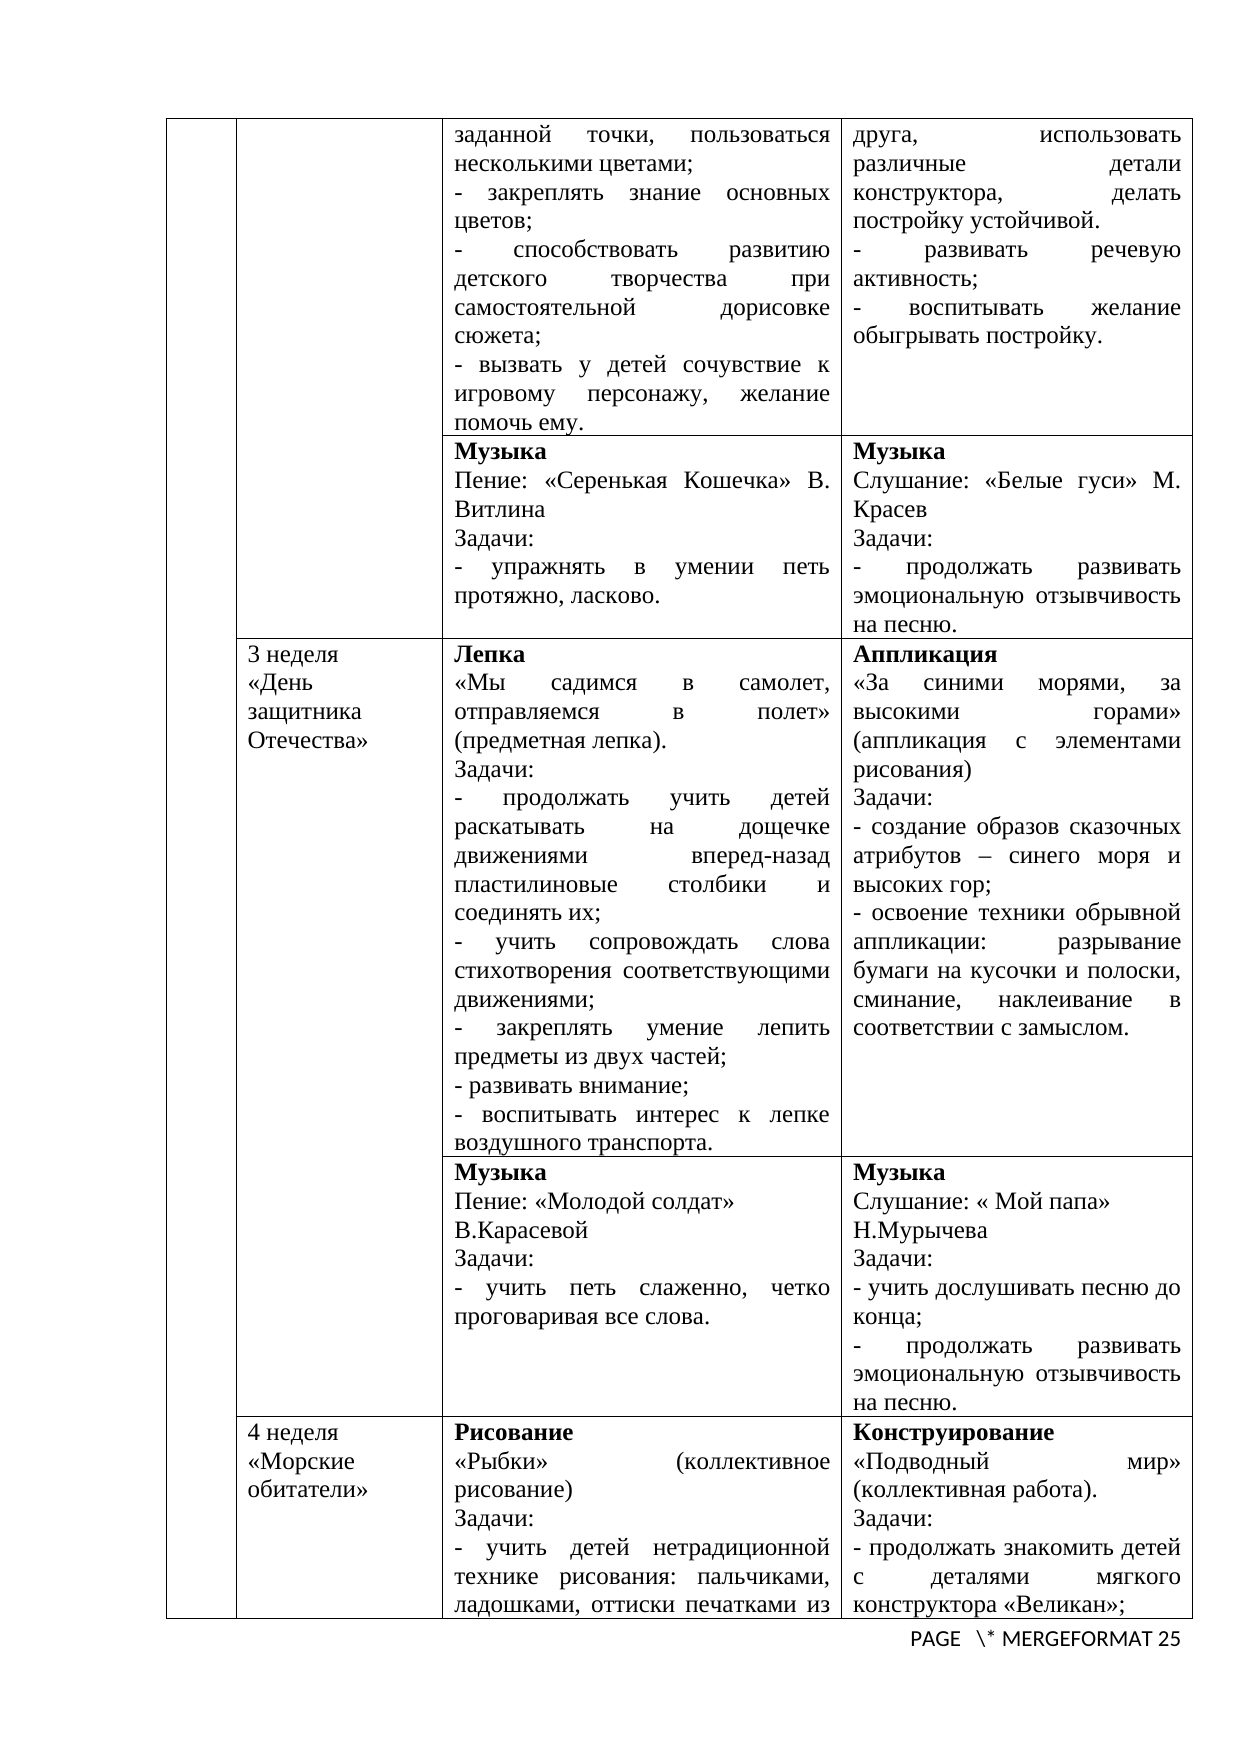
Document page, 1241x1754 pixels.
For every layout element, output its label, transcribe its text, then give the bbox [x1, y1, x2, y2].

table_cell Музыка Слушание: «Белые гуси» М. Красев Задачи: - продолжать развивать эмоциональную отзывчивость на песню. [842, 436, 1192, 638]
table_cell Музыка Пение: «Молодой солдат» В.Карасевой Задачи: - учить петь слаженно, четко проговаривая все слова. [443, 1157, 841, 1416]
table_cell Лепка «Мы садимся в самолет, отправляемся в полет» (предметная лепка). Задачи: - продолжать учить детей раскатывать на дощечке движениями вперед-назад пластилиновые столбики и соединять их; - учить сопровождать слова стихотворения соответствующими движениями; - закреплять умение лепить предметы из двух частей; - развивать внимание; - воспитывать интерес к лепке воздушного транспорта. [443, 639, 841, 1156]
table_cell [842, 1417, 1192, 1618]
table_cell Музыка Пение: «Серенькая Кошечка» В. Витлина Задачи: - упражнять в умении петь протяжно, ласково. [443, 436, 841, 638]
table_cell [842, 119, 1192, 435]
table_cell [443, 119, 841, 435]
table_cell 3 неделя «День защитника Отечества» [237, 639, 442, 1416]
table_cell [443, 1417, 841, 1618]
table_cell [237, 1417, 442, 1618]
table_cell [237, 119, 442, 638]
table_cell Музыка Слушание: « Мой папа» Н.Мурычева Задачи: - учить дослушивать песню до конца; - продолжать развивать эмоциональную отзывчивость на песню. [842, 1157, 1192, 1416]
table_cell Аппликация «За синими морями, за высокими горами» (аппликация с элементами рисования) Задачи: - создание образов сказочных атрибутов – синего моря и высоких гор; - освоение техники обрывной аппликации: разрывание бумаги на кусочки и полоски, сминание, наклеивание в соответствии с замыслом. [842, 639, 1192, 1156]
